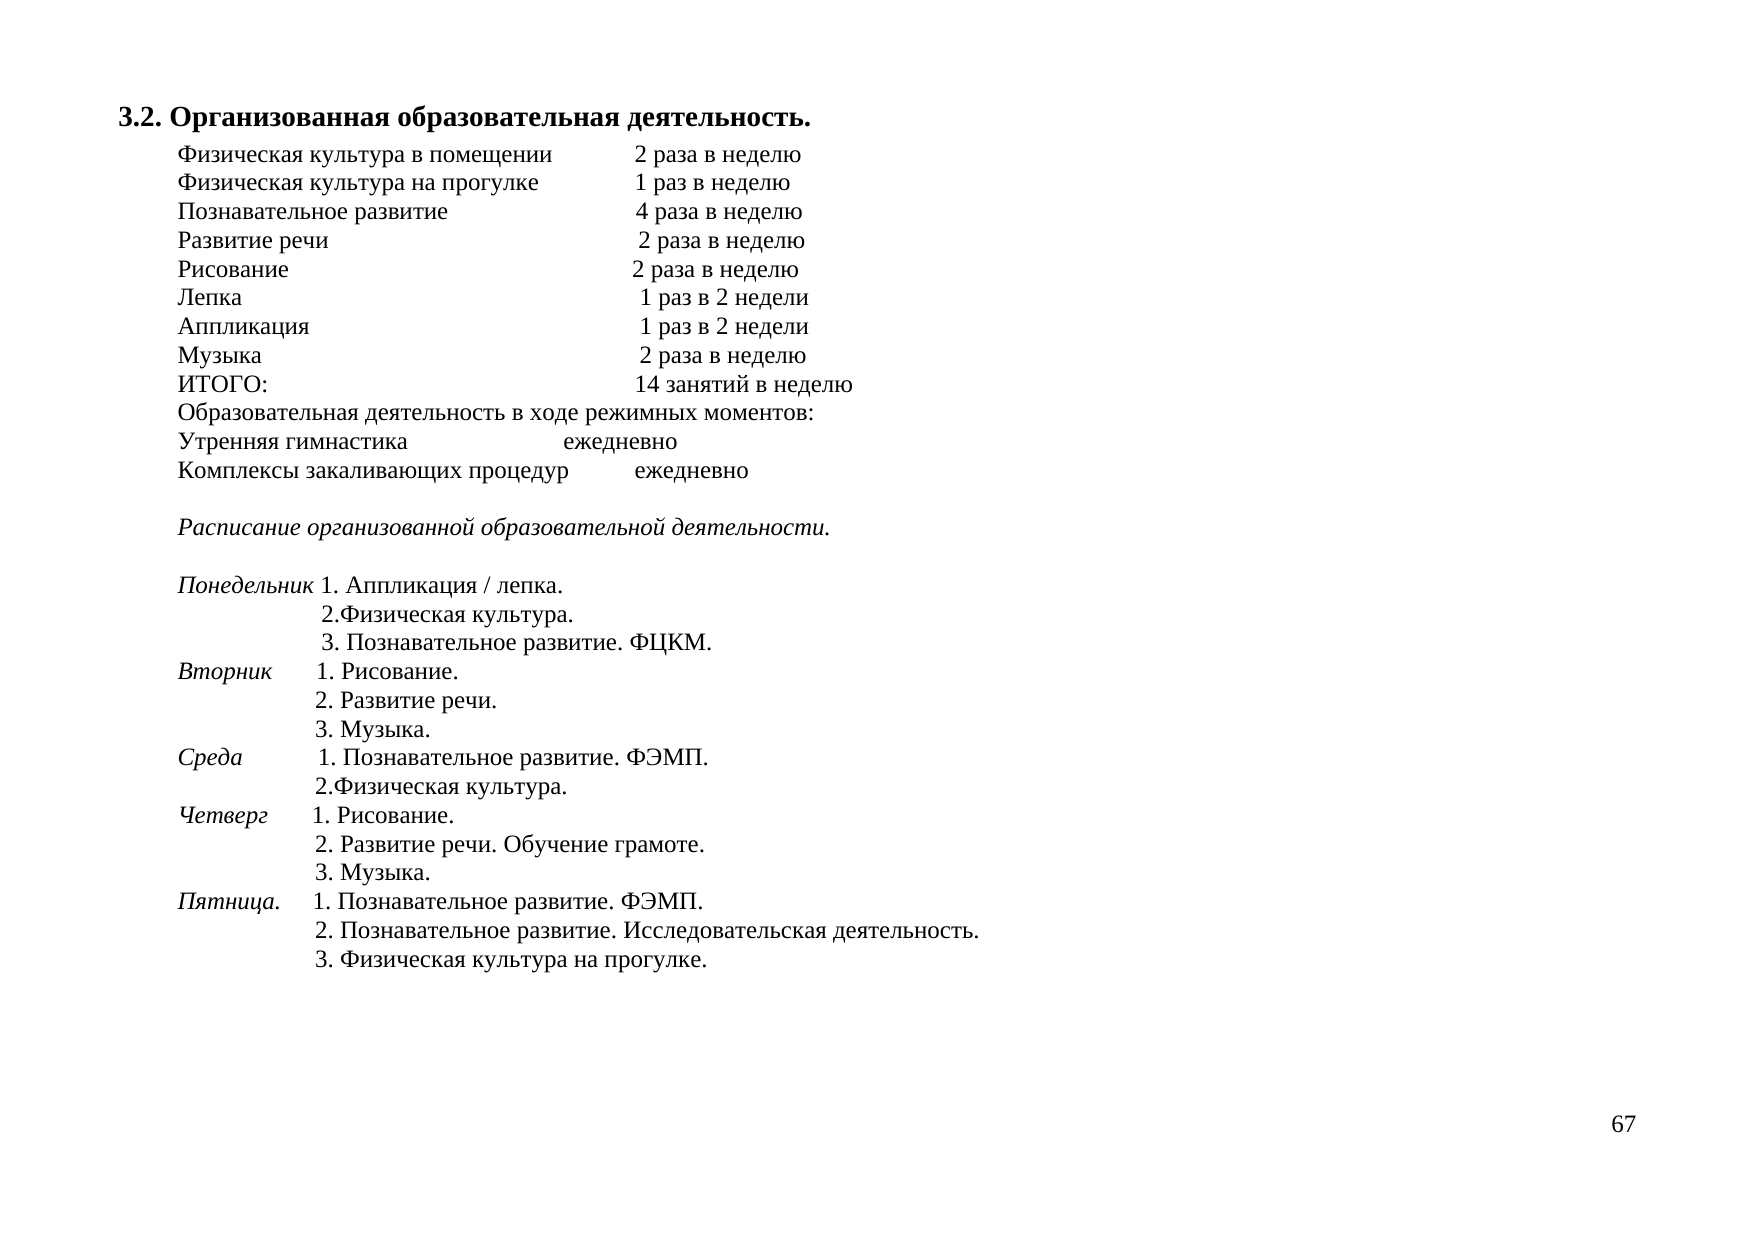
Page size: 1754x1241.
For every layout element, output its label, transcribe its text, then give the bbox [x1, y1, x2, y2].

text Физическая культура в помещении 2 раза в неделю [118, 139, 1636, 167]
text Рисование 2 раза в неделю [118, 254, 1636, 282]
text Комплексы закаливающих процедур ежедневно [118, 455, 1636, 484]
text Пятница. 1. Познавательное развитие. ФЭМП. [118, 886, 1636, 915]
subtitle 3.2. Организованная образовательная деятельность. [118, 99, 1636, 132]
text Вторник 1. Рисование. [118, 656, 1636, 685]
text 3. Музыка. [118, 857, 1636, 886]
text 2. Развитие речи. [118, 685, 1636, 714]
text 3. Музыка. [118, 714, 1636, 742]
text Среда 1. Познавательное развитие. ФЭМП. [118, 742, 1636, 771]
text Познавательное развитие 4 раза в неделю [118, 196, 1636, 225]
text Развитие речи 2 раза в неделю [118, 225, 1636, 254]
text Лепка 1 раз в 2 недели [118, 282, 1636, 311]
text Четверг 1. Рисование. [118, 800, 1636, 829]
text Аппликация 1 раз в 2 недели [118, 311, 1636, 340]
text 2. Развитие речи. Обучение грамоте. [118, 829, 1636, 857]
text Музыка 2 раза в неделю [118, 340, 1636, 369]
text ИТОГО: 14 занятий в неделю [118, 369, 1636, 397]
text 3. Физическая культура на прогулке. [118, 944, 1636, 972]
text 2.Физическая культура. [118, 599, 1636, 627]
text Физическая культура на прогулке 1 раз в неделю [118, 167, 1636, 196]
text Утренняя гимнастика ежедневно [118, 426, 1636, 455]
text Понедельник 1. Аппликация / лепка. [118, 570, 1636, 599]
text Расписание организованной образовательной деятельности. [118, 512, 1636, 541]
text 2.Физическая культура. [118, 771, 1636, 800]
text Образовательная деятельность в ходе режимных моментов: [118, 397, 1636, 426]
text 3. Познавательное развитие. ФЦКМ. [118, 627, 1636, 656]
text 2. Познавательное развитие. Исследовательская деятельность. [118, 915, 1636, 944]
